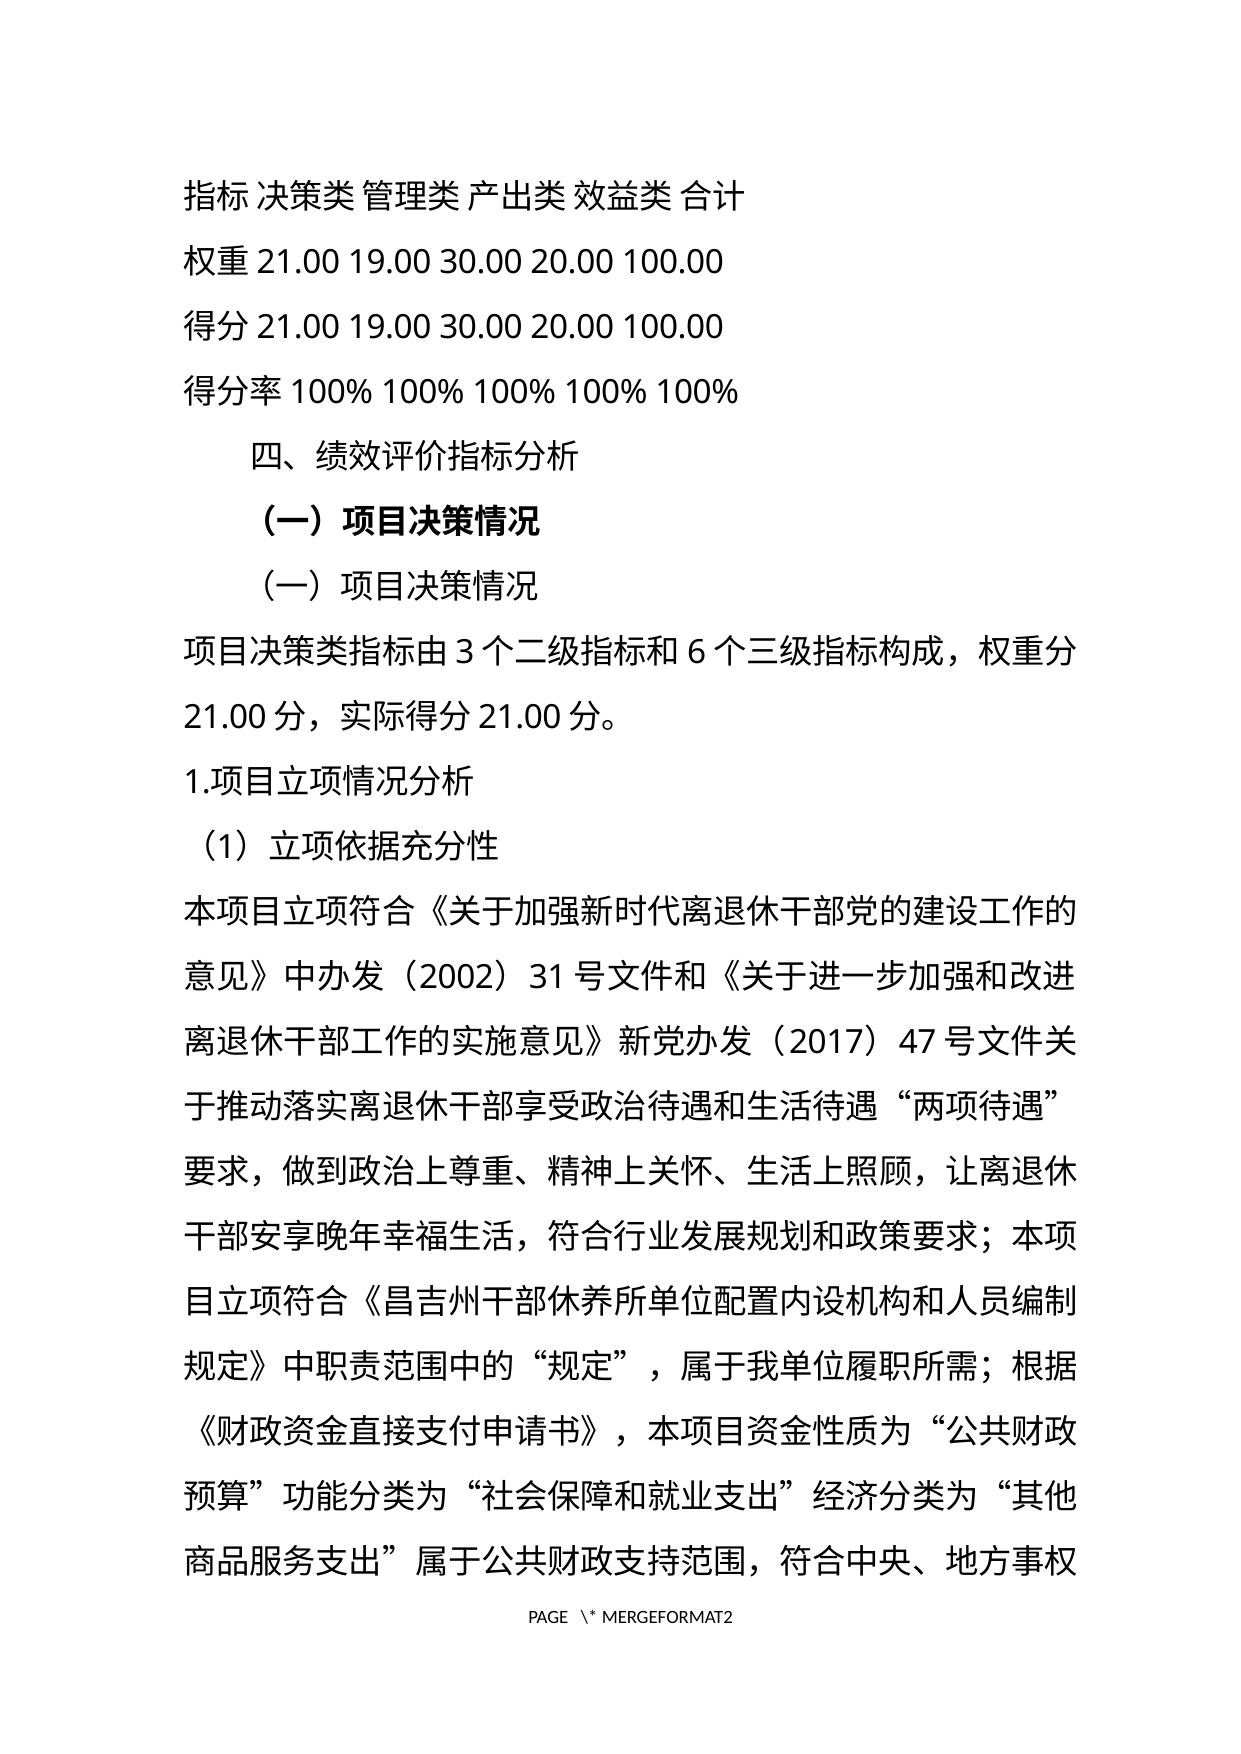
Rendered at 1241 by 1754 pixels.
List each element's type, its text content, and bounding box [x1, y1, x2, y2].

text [183, 162, 1078, 422]
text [183, 552, 1078, 1592]
text （一）项目决策情况 [183, 487, 1078, 552]
text 四、绩效评价指标分析 [183, 422, 1078, 487]
